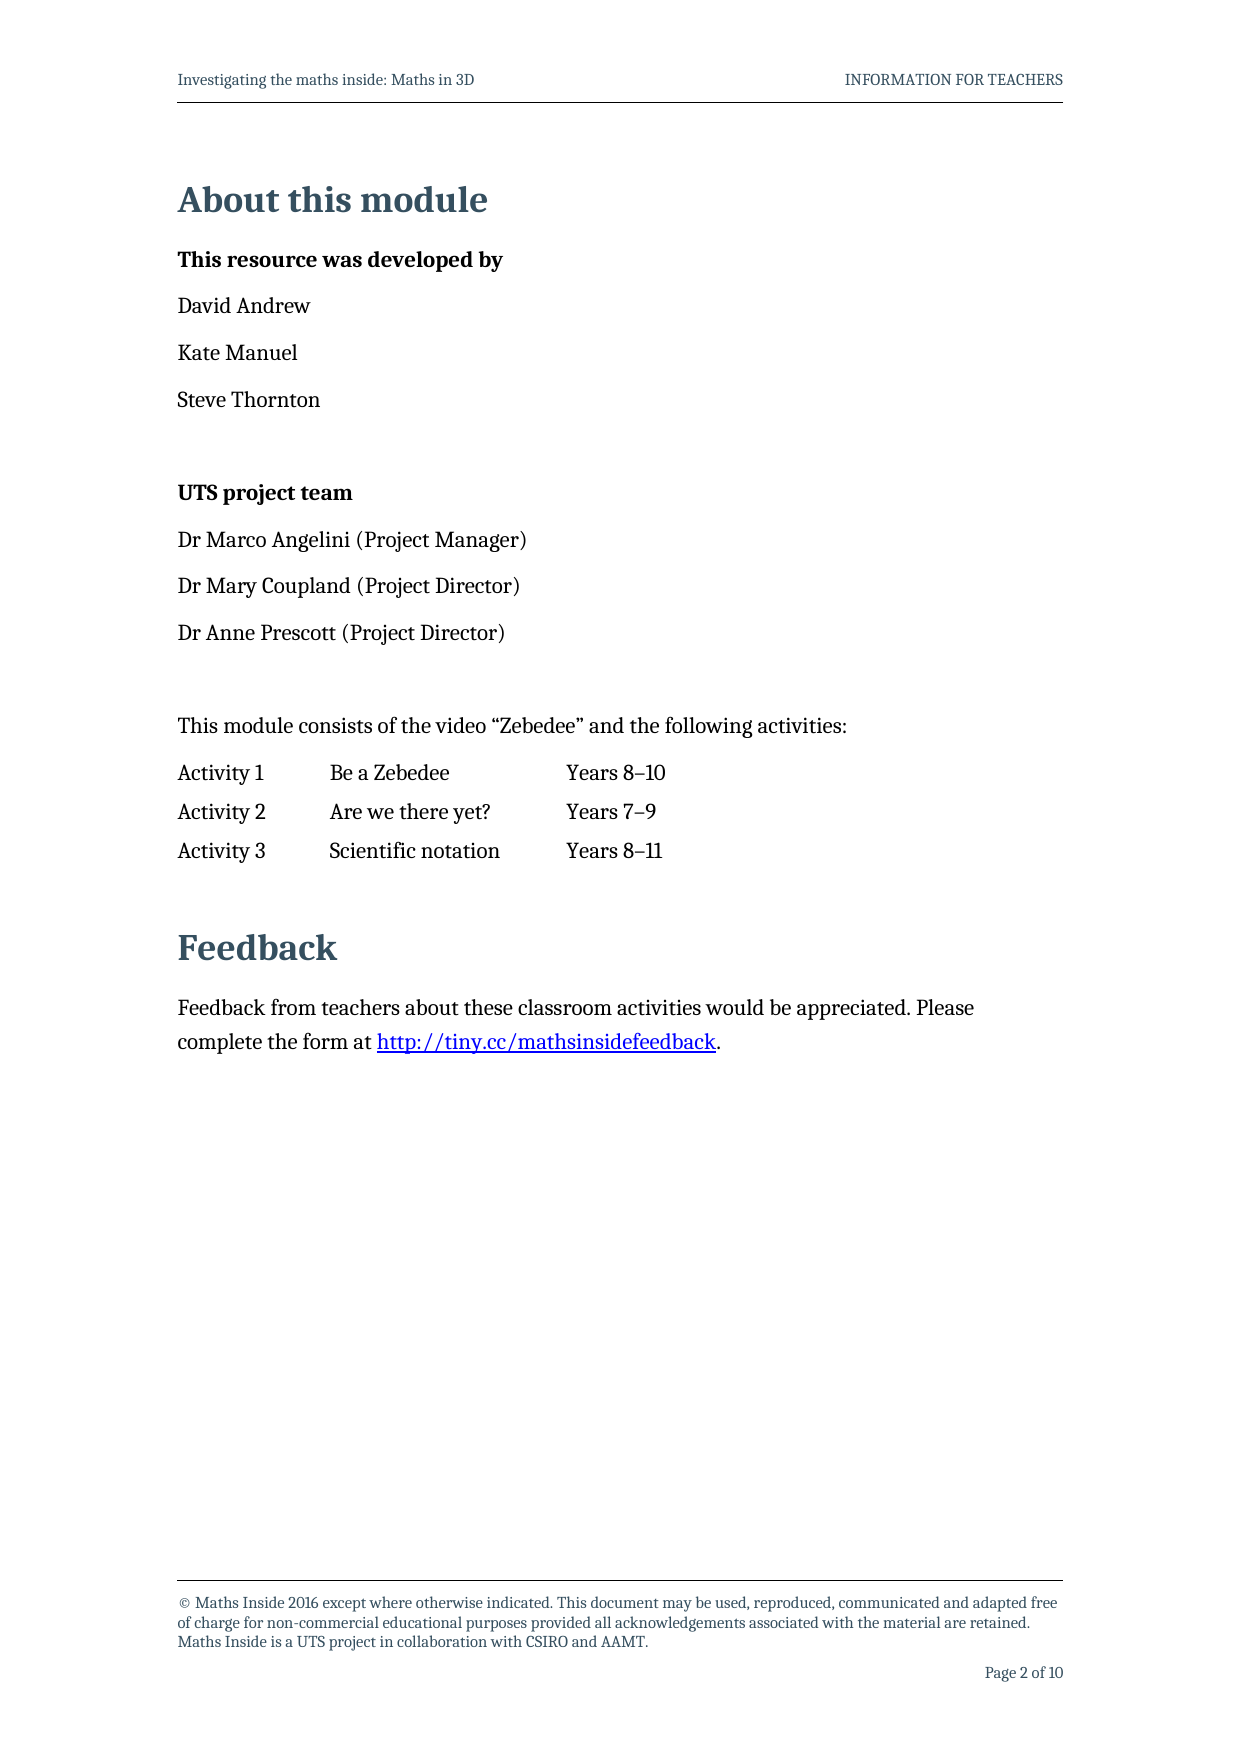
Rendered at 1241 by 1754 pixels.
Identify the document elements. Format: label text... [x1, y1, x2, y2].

text This module consists of the video “Zebedee” and the following activities: [177, 713, 1063, 740]
subtitle About this module [177, 178, 1063, 222]
text Dr Mary Coupland (Project Director) [177, 573, 1063, 600]
text Steve Thornton [177, 387, 1063, 413]
text Feedback from teachers about these classroom activities would be appreciated. Please complete the form at http://tiny.cc/mathsinsidefeedback. [177, 995, 1063, 1055]
table_header Years 8–10 [566, 760, 1061, 799]
text David Andrew [177, 293, 1063, 320]
table_cell Scientific notation [330, 838, 566, 877]
table_cell Activity 3 [177, 838, 329, 877]
subtitle Feedback [177, 927, 1063, 970]
text Dr Anne Prescott (Project Director) [177, 620, 1063, 646]
table_cell Are we there yet? [330, 799, 566, 838]
table_header Activity 1 [177, 760, 329, 799]
table_header Be a Zebedee [330, 760, 566, 799]
table_cell Activity 2 [177, 799, 329, 838]
text This resource was developed by [177, 247, 1063, 273]
table_cell Years 7–9 [566, 799, 1061, 838]
text Dr Marco Angelini (Project Manager) [177, 527, 1063, 553]
text Kate Manuel [177, 340, 1063, 366]
text UTS project team [177, 480, 1063, 506]
table_cell Years 8–11 [566, 838, 1061, 877]
